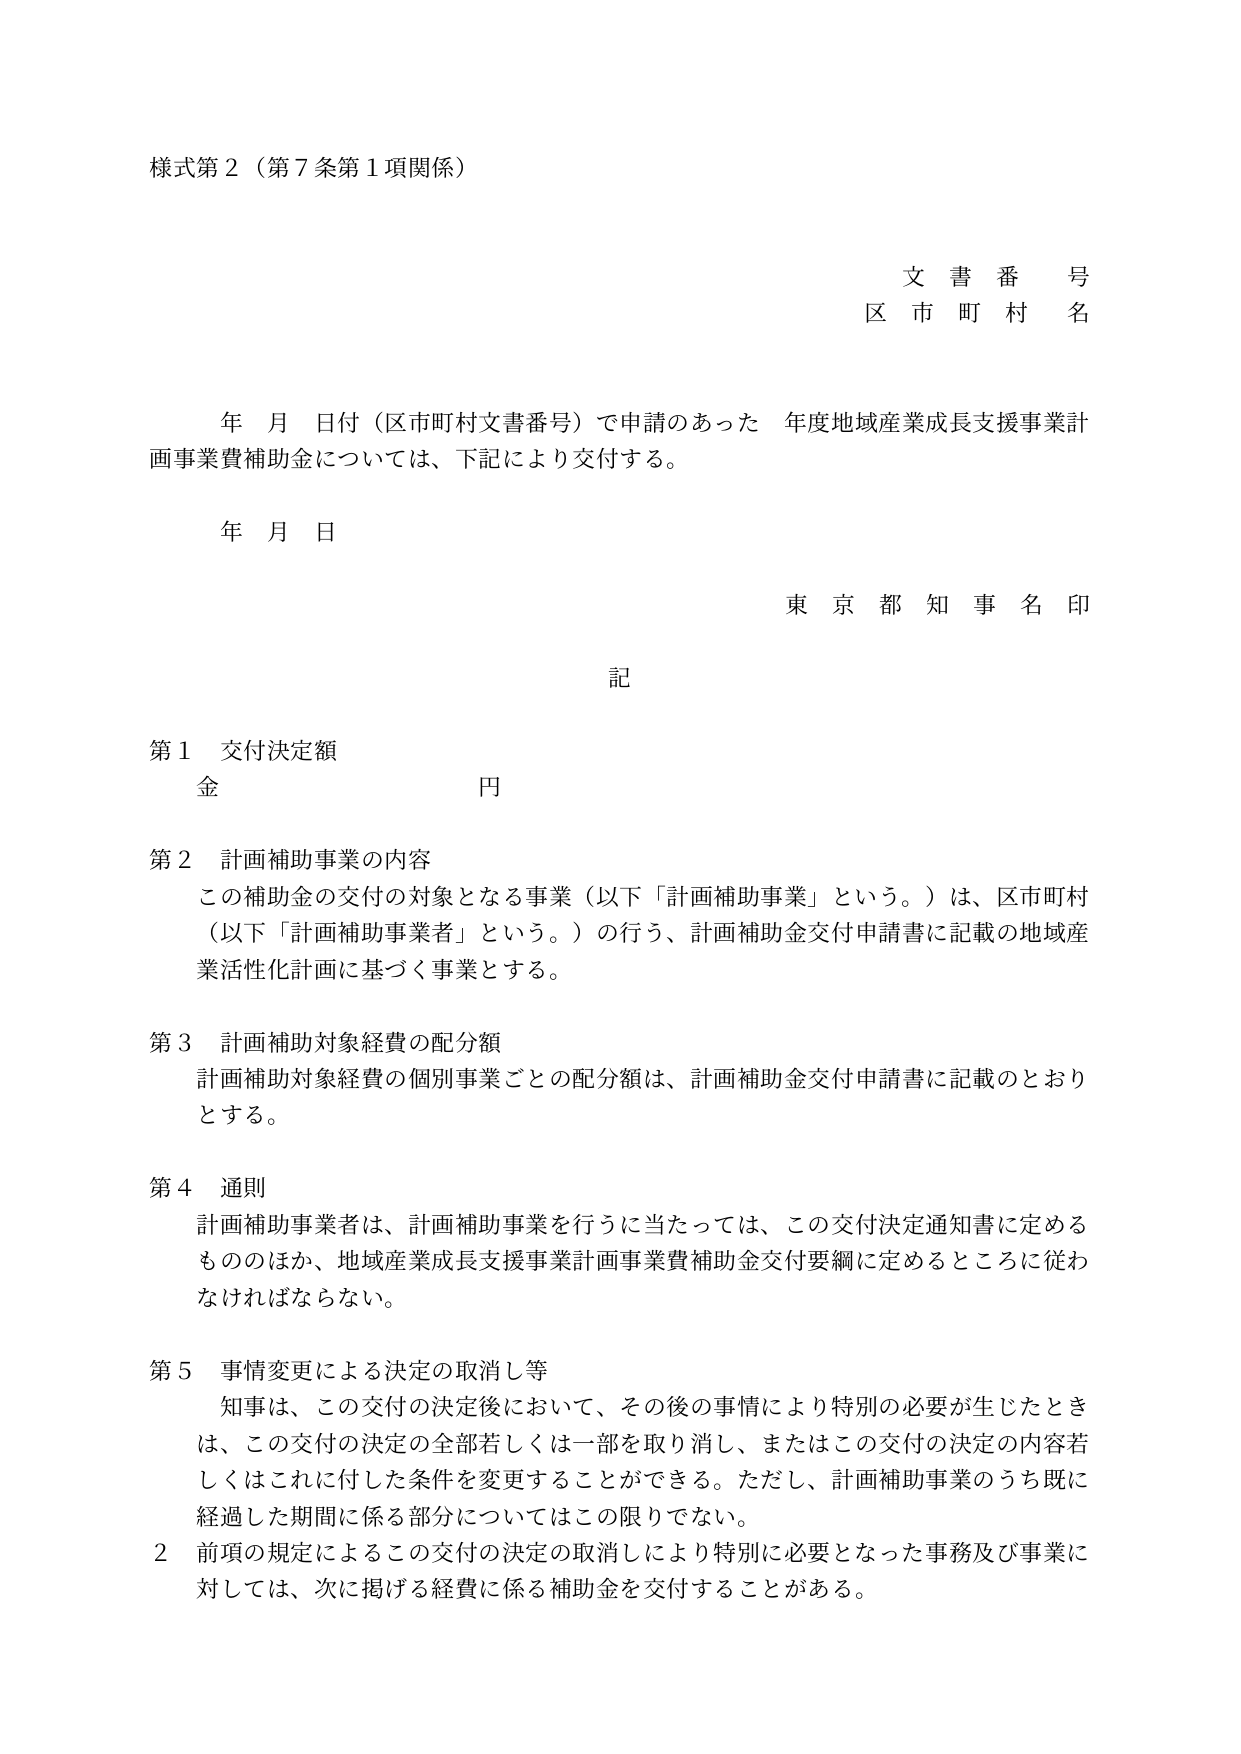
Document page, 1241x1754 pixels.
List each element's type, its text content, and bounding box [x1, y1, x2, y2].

text この補助金の交付の対象となる事業（以下「計画補助事業」という。）は、区市町村（以下「計画補助事業者」という。）の行う、計画補助金交付申請書に記載の地域産業活性化計画に基づく事業とする。 [149, 877, 1091, 986]
text 金 円 [149, 768, 1091, 804]
text 計画補助対象経費の個別事業ごとの配分額は、計画補助金交付申請書に記載のとおりとする。 [173, 1059, 1091, 1132]
text 知事は、この交付の決定後において、その後の事情により特別の必要が生じたときは、この交付の決定の全部若しくは一部を取り消し、またはこの交付の決定の内容若しくはこれに付した条件を変更することができる。ただし、計画補助事業のうち既に経過した期間に係る部分についてはこの限りでない。 [173, 1387, 1091, 1533]
text 第４ 通則 [149, 1169, 1091, 1205]
text 第１ 交付決定額 [149, 731, 1091, 768]
text 第５ 事情変更による決定の取消し等 [149, 1351, 1091, 1387]
text ２ 前項の規定によるこの交付の決定の取消しにより特別に必要となった事務及び事業に対しては、次に掲げる経費に係る補助金を交付することがある。 [149, 1533, 1091, 1606]
text 計画補助事業者は、計画補助事業を行うに当たっては、この交付決定通知書に定めるもののほか、地域産業成長支援事業計画事業費補助金交付要綱に定めるところに従わなければならない。 [173, 1205, 1091, 1314]
text 記 [149, 658, 1091, 695]
text 東 京 都 知 事 名 印 [149, 585, 1091, 622]
text 第３ 計画補助対象経費の配分額 [149, 1023, 1091, 1059]
text 区市町村名 [149, 294, 1091, 330]
text 第２ 計画補助事業の内容 [149, 841, 1091, 877]
text 年 月 日 [149, 512, 1091, 549]
text 年 月 日付（区市町村文書番号）で申請のあった 年度地域産業成長支援事業計画事業費補助金については、下記により交付する。 [149, 403, 1091, 476]
text 文書番号 [149, 257, 1091, 294]
text 様式第２（第７条第１項関係） [149, 148, 1091, 184]
